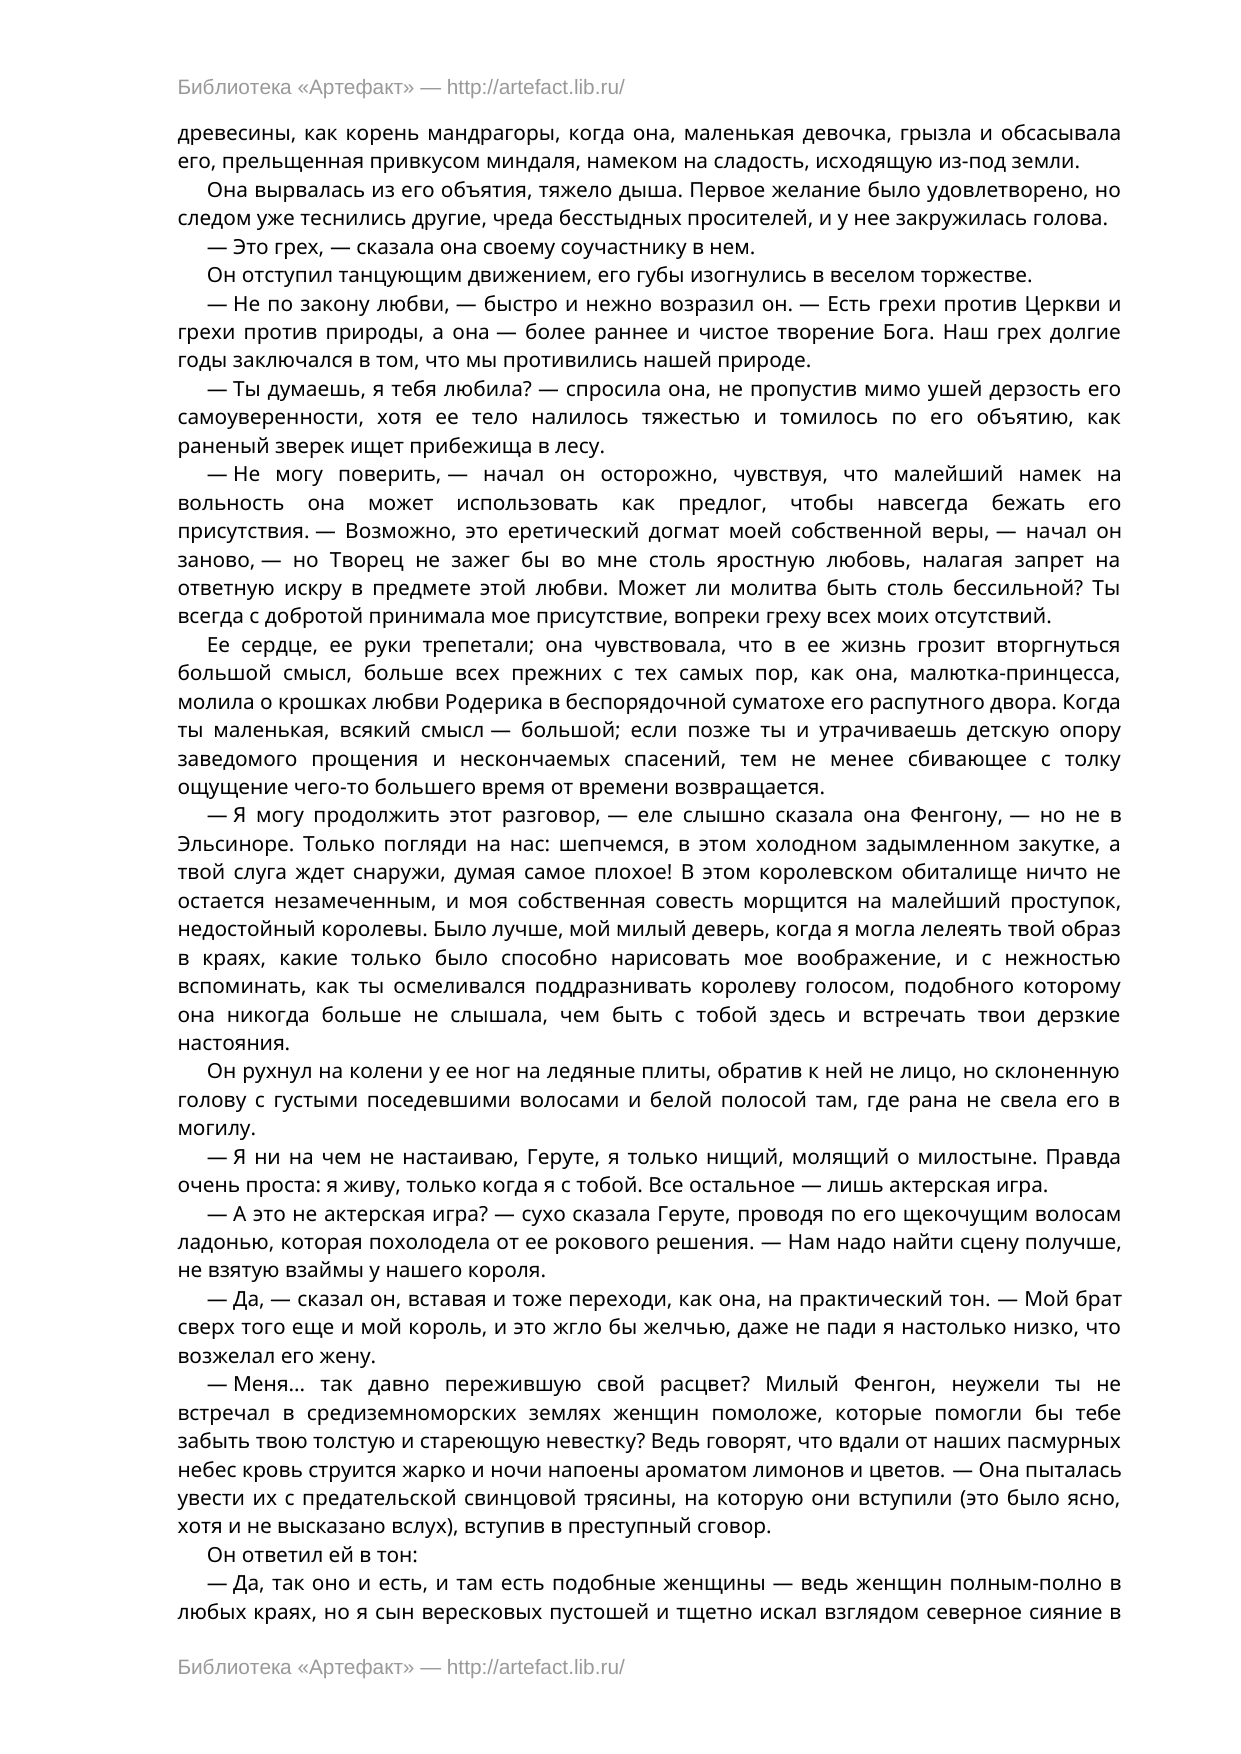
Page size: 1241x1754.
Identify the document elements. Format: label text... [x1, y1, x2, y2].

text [177, 1568, 1122, 1625]
text — Да, — сказал он, вставая и тоже переходи, как она, на практический тон. — Мой брат сверх того еще и мой король, и это жгло бы желчью, даже не пади я настолько низко, что возжелал его жену. [177, 1284, 1122, 1369]
text — Меня... так давно пережившую свой расцвет? Милый Фенгон, неужели ты не встречал в средиземноморских землях женщин помоложе, которые помогли бы тебе забыть твою толстую и стареющую невестку? Ведь говорят, что вдали от наших пасмурных небес кровь струится жарко и ночи напоены ароматом лимонов и цветов. — Она пыталась увести их с предательской свинцовой трясины, на которую они вступили (это было ясно, хотя и не высказано вслух), вступив в преступный сговор. [177, 1369, 1122, 1540]
text — Не могу поверить, — начал он осторожно, чувствуя, что малейший намек на вольность она может использовать как предлог, чтобы навсегда бежать его присутствия. — Возможно, это еретический догмат моей собственной веры, — начал он заново, — но Творец не зажег бы во мне столь яростную любовь, налагая запрет на ответную искру в предмете этой любви. Может ли молитва быть столь бессильной? Ты всегда с добротой принимала мое присутствие, вопреки греху всех моих отсутствий. [177, 459, 1122, 630]
text — Я могу продолжить этот разговор, — еле слышно сказала она Фенгону, — но не в Эльсиноре. Только погляди на нас: шепчемся, в этом холодном задымленном закутке, а твой слуга ждет снаружи, думая самое плохое! В этом королевском обиталище ничто не остается незамеченным, и моя собственная совесть морщится на малейший проступок, недостойный королевы. Было лучше, мой милый деверь, когда я могла лелеять твой образ в краях, какие только было способно нарисовать мое воображение, и с нежностью вспоминать, как ты осмеливался поддразнивать королеву голосом, подобного которому она никогда больше не слышала, чем быть с тобой здесь и встречать твои дерзкие настояния. [177, 801, 1122, 1057]
text Он рухнул на колени у ее ног на ледяные плиты, обратив к ней не лицо, но склоненную голову с густыми поседевшими волосами и белой полосой там, где рана не свела его в могилу. [177, 1057, 1122, 1142]
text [177, 118, 1122, 175]
text — А это не актерская игра? — сухо сказала Геруте, проводя по его щекочущим волосам ладонью, которая похолодела от ее рокового решения. — Нам надо найти сцену получше, не взятую взаймы у нашего короля. [177, 1199, 1122, 1284]
text — Не по закону любви, — быстро и нежно возразил он. — Есть грехи против Церкви и грехи против природы, а она — более раннее и чистое творение Бога. Наш грех долгие годы заключался в том, что мы противились нашей природе. [177, 289, 1122, 374]
text — Ты думаешь, я тебя любила? — спросила она, не пропустив мимо ушей дерзость его самоуверенности, хотя ее тело налилось тяжестью и томилось по его объятию, как раненый зверек ищет прибежища в лесу. [177, 374, 1122, 459]
text Он отступил танцующим движением, его губы изогнулись в веселом торжестве. [177, 260, 1122, 289]
text Он ответил ей в тон: [177, 1540, 1122, 1568]
text — Я ни на чем не настаиваю, Геруте, я только нищий, молящий о милостыне. Правда очень проста: я живу, только когда я с тобой. Все остальное — лишь актерская игра. [177, 1142, 1122, 1199]
text Она вырвалась из его объятия, тяжело дыша. Первое желание было удовлетворено, но следом уже теснились другие, чреда бесстыдных просителей, и у нее закружилась голова. [177, 175, 1122, 232]
text Ее сердце, ее руки трепетали; она чувствовала, что в ее жизнь грозит вторгнуться большой смысл, больше всех прежних с тех самых пор, как она, малютка-принцесса, молила о крошках любви Родерика в беспорядочной суматохе его распутного двора. Когда ты маленькая, всякий смысл — большой; если позже ты и утрачиваешь детскую опору заведомого прощения и нескончаемых спасений, тем не менее сбивающее с толку ощущение чего-то большего время от времени возвращается. [177, 630, 1122, 801]
text — Это грех, — сказала она своему соучастнику в нем. [177, 232, 1122, 260]
